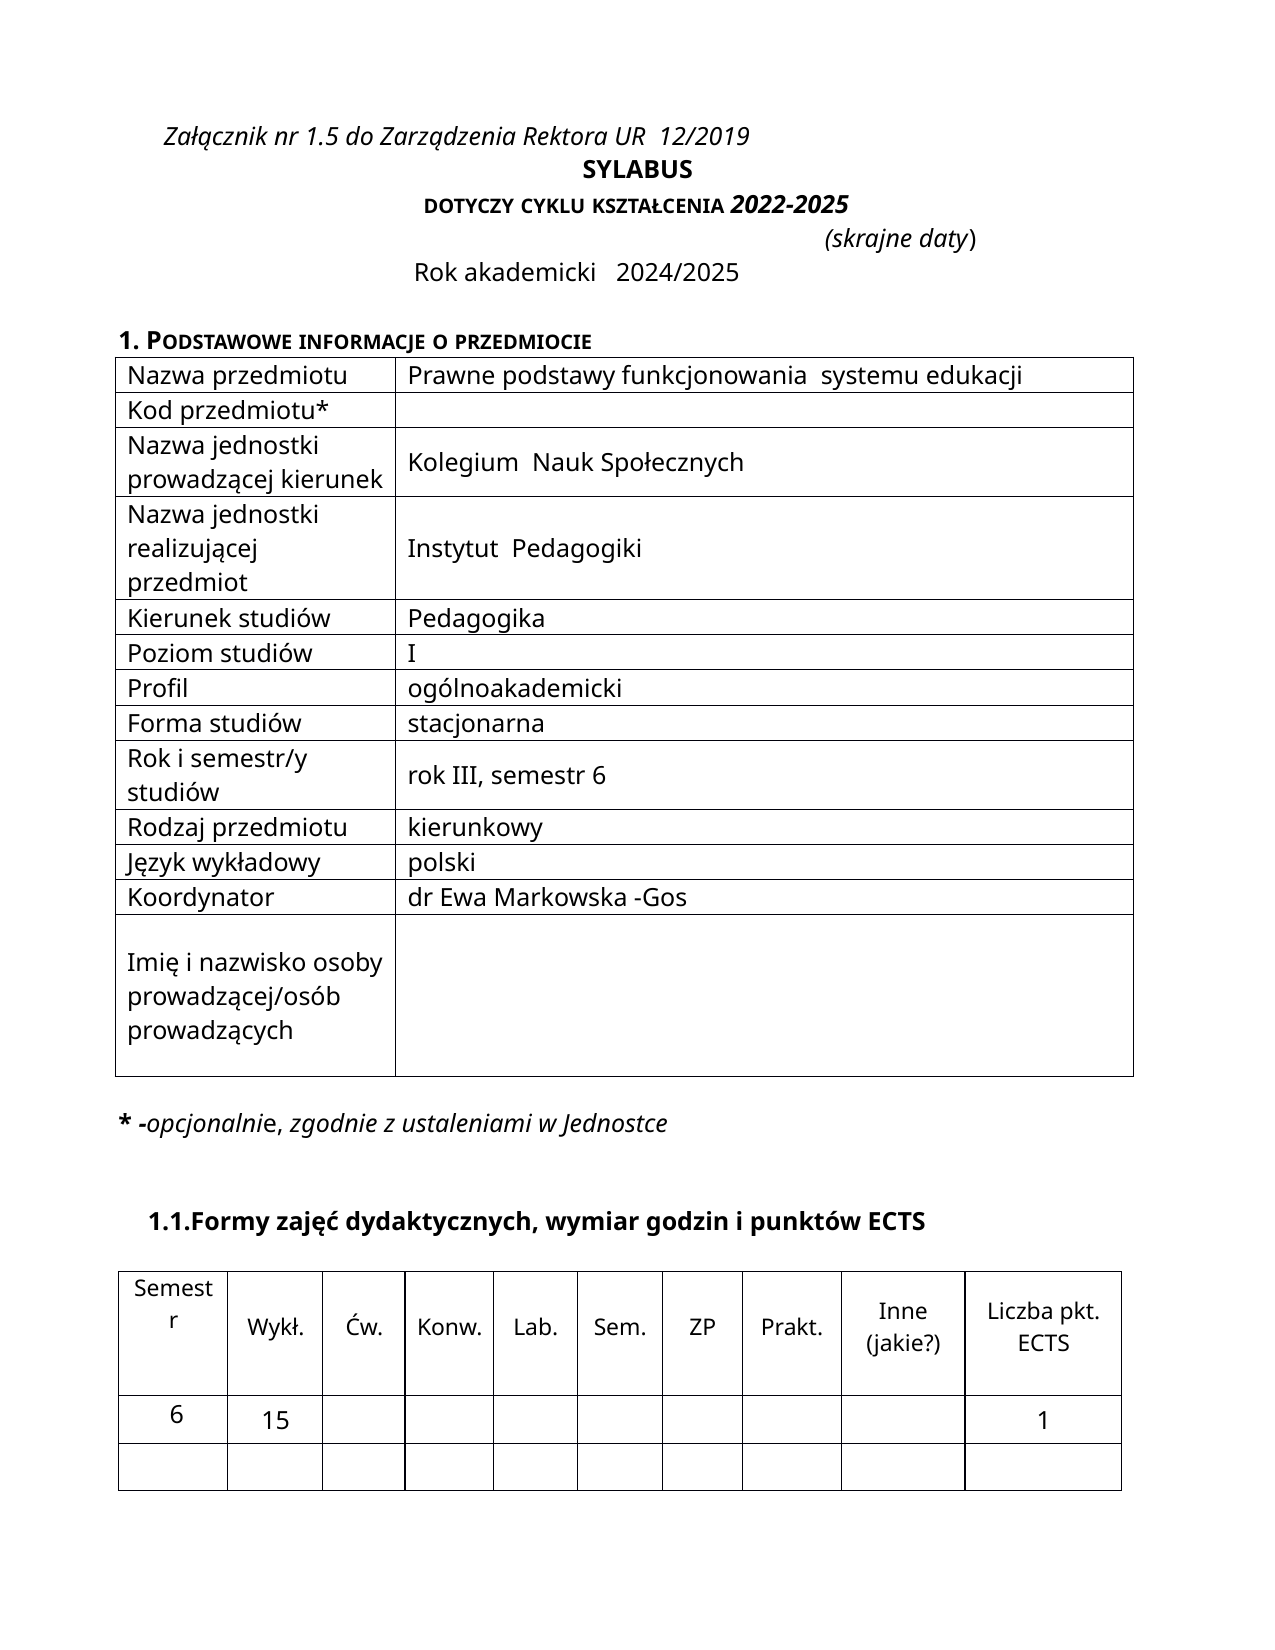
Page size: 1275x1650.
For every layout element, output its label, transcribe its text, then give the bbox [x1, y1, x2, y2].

table_cell [396, 915, 1133, 1076]
text 1. Podstawowe informacje o przedmiocie [118, 322, 1157, 357]
table_cell [743, 1396, 841, 1442]
table_cell [119, 1444, 227, 1489]
text dotyczy cyklu kształcenia 2022-2025 [118, 186, 1157, 220]
table_cell [966, 1444, 1121, 1489]
table_cell [663, 1396, 742, 1442]
table_cell Forma studiów [116, 706, 395, 739]
table_cell [228, 1444, 322, 1489]
table_cell Rok i semestr/y studiów [116, 741, 395, 809]
table_header Ćw. [323, 1272, 404, 1395]
table_cell Kolegium Nauk Społecznych [396, 428, 1133, 496]
table_header ZP [663, 1272, 742, 1395]
table_cell 1 [966, 1396, 1121, 1442]
table_cell Imię i nazwisko osoby prowadzącej/osób prowadzących [116, 915, 395, 1076]
text 1.1.Formy zajęć dydaktycznych, wymiar godzin i punktów ECTS [148, 1203, 1157, 1237]
table_cell Nazwa jednostki prowadzącej kierunek [116, 428, 395, 496]
table_cell 6 [119, 1396, 227, 1442]
table_cell [406, 1396, 493, 1442]
table_cell dr Ewa Markowska -Gos [396, 880, 1133, 914]
table_cell stacjonarna [396, 706, 1133, 739]
table_cell ogólnoakademicki [396, 670, 1133, 704]
table_header Nazwa przedmiotu [116, 358, 395, 392]
table_cell [406, 1444, 493, 1489]
table_header Sem. [578, 1272, 662, 1395]
table_cell Kierunek studiów [116, 600, 395, 634]
table_cell [396, 393, 1133, 427]
table_cell Koordynator [116, 880, 395, 914]
table_header Semestr [119, 1272, 227, 1395]
table_cell [842, 1396, 964, 1442]
table_cell [323, 1396, 404, 1442]
table_header Liczba pkt. ECTS [966, 1272, 1121, 1395]
text (skrajne daty) [118, 220, 1157, 254]
text Rok akademicki 2024/2025 [118, 254, 1157, 288]
table_cell [323, 1444, 404, 1489]
table_cell Instytut Pedagogiki [396, 497, 1133, 599]
table_header Inne (jakie?) [842, 1272, 964, 1395]
table_cell Pedagogika [396, 600, 1133, 634]
text Załącznik nr 1.5 do Zarządzenia Rektora UR 12/2019 [118, 118, 1157, 152]
table_header Prawne podstawy funkcjonowania systemu edukacji [396, 358, 1133, 392]
table_cell [842, 1444, 964, 1489]
text * -opcjonalnie, zgodnie z ustaleniami w Jednostce [118, 1106, 1157, 1140]
table_cell 15 [228, 1396, 322, 1442]
table_cell [743, 1444, 841, 1489]
table_cell Nazwa jednostki realizującej przedmiot [116, 497, 395, 599]
table_header Konw. [406, 1272, 493, 1395]
table_cell [494, 1396, 577, 1442]
table_cell [663, 1444, 742, 1489]
table_cell Język wykładowy [116, 845, 395, 879]
table_header Prakt. [743, 1272, 841, 1395]
table_cell Rodzaj przedmiotu [116, 810, 395, 844]
table_cell rok III, semestr 6 [396, 741, 1133, 809]
table_cell Poziom studiów [116, 635, 395, 669]
table_cell [578, 1444, 662, 1489]
table_cell kierunkowy [396, 810, 1133, 844]
table_header Lab. [494, 1272, 577, 1395]
table_cell Kod przedmiotu* [116, 393, 395, 427]
table_cell [578, 1396, 662, 1442]
text SYLABUS [118, 152, 1157, 186]
table_cell Profil [116, 670, 395, 704]
table_cell I [396, 635, 1133, 669]
table_cell [494, 1444, 577, 1489]
table_cell polski [396, 845, 1133, 879]
table_header Wykł. [228, 1272, 322, 1395]
